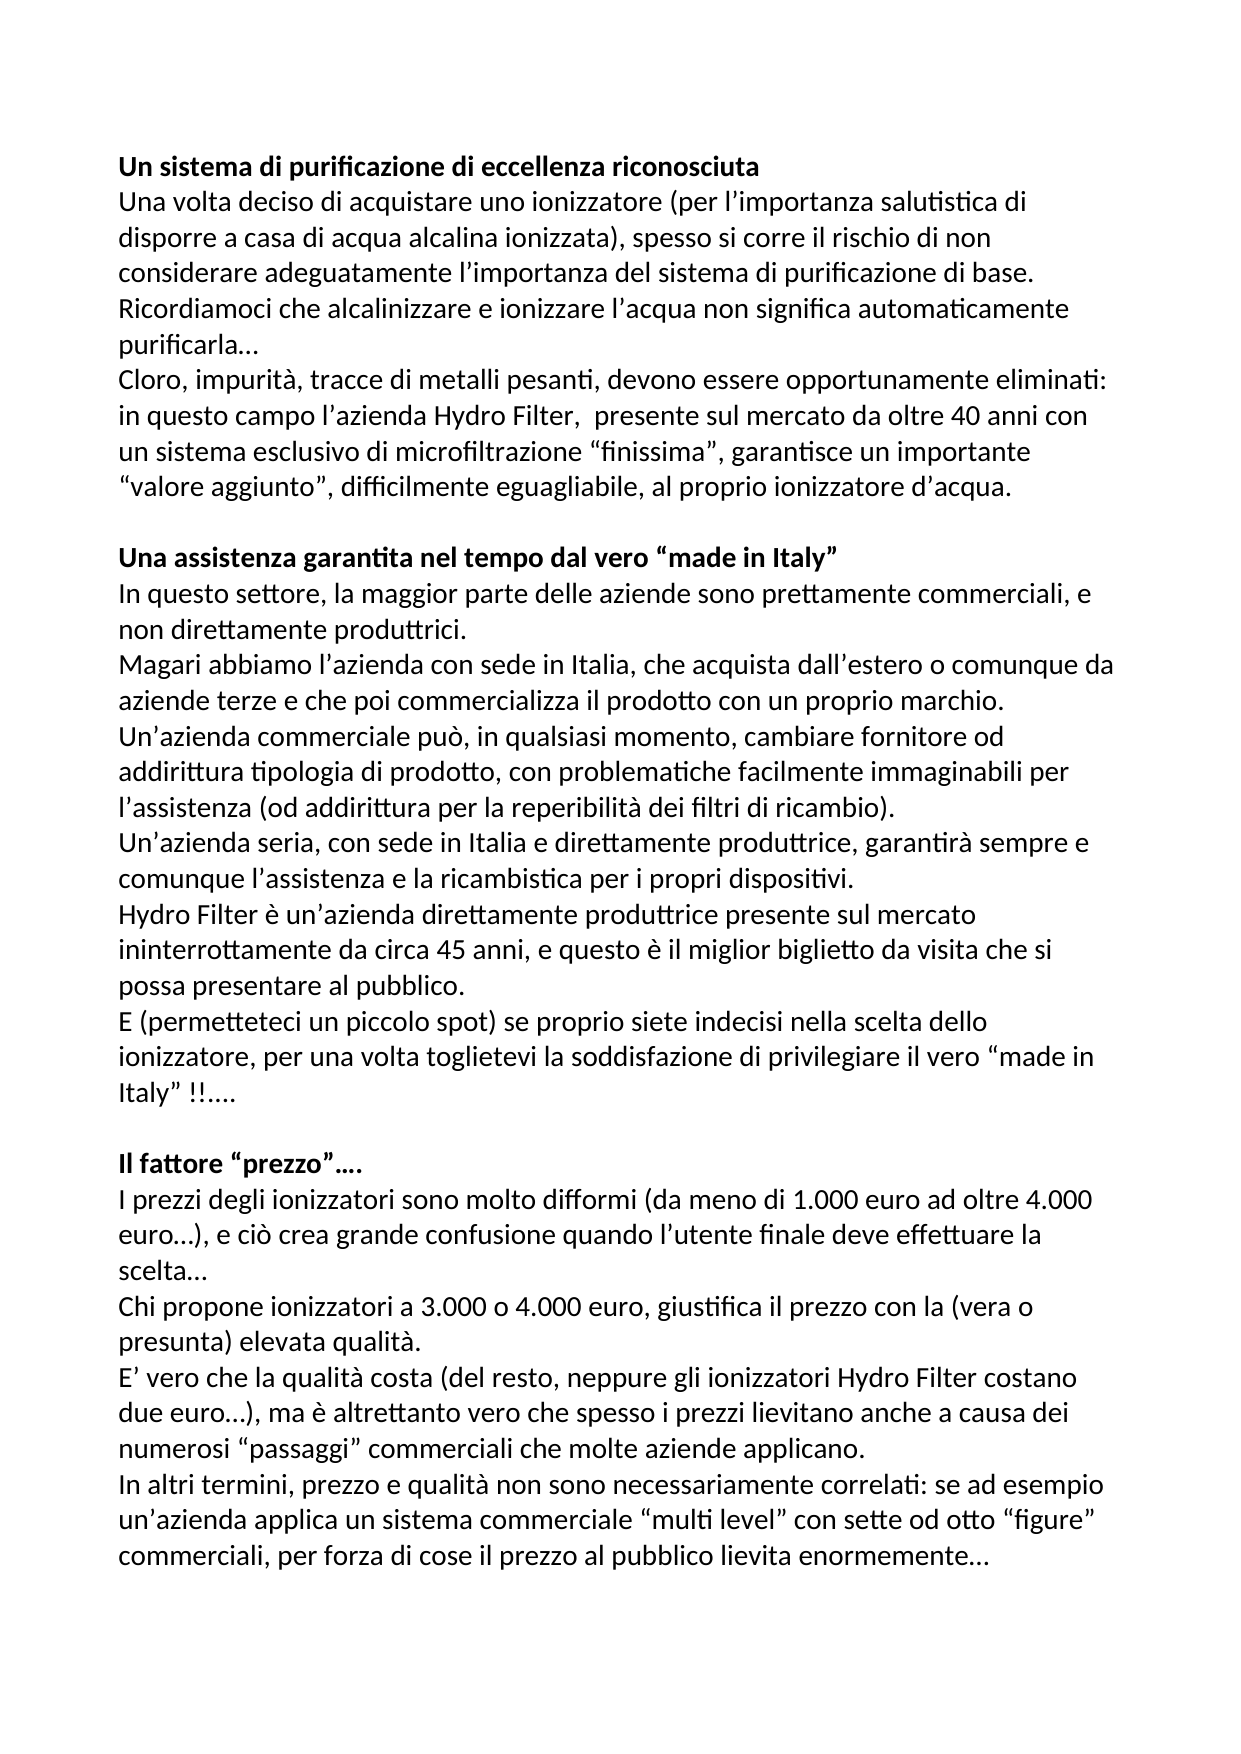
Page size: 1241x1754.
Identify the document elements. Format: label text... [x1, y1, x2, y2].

text Un’azienda seria, con sede in Italia e direttamente produttrice, garantirà sempre e comunque l’assistenza e la ricambistica per i propri dispositivi. [118, 824, 1122, 896]
text In altri termini, prezzo e qualità non sono necessariamente correlati: se ad esempio un’azienda applica un sistema commerciale “multi level” con sette od otto “figure” commerciali, per forza di cose il prezzo al pubblico lievita enormemente… [118, 1466, 1122, 1573]
text E’ vero che la qualità costa (del resto, neppure gli ionizzatori Hydro Filter costano due euro…), ma è altrettanto vero che spesso i prezzi lievitano anche a causa dei numerosi “passaggi” commerciali che molte aziende applicano. [118, 1359, 1122, 1466]
text Il fattore “prezzo”…. [118, 1145, 1122, 1181]
text Magari abbiamo l’azienda con sede in Italia, che acquista dall’estero o comunque da aziende terze e che poi commercializza il prodotto con un proprio marchio. [118, 646, 1122, 718]
text I prezzi degli ionizzatori sono molto difformi (da meno di 1.000 euro ad oltre 4.000 euro…), e ciò crea grande confusione quando l’utente finale deve effettuare la scelta… [118, 1181, 1122, 1288]
text Una volta deciso di acquistare uno ionizzatore (per l’importanza salutistica di disporre a casa di acqua alcalina ionizzata), spesso si corre il rischio di non considerare adeguatamente l’importanza del sistema di purificazione di base. [118, 183, 1122, 290]
text E (permetteteci un piccolo spot) se proprio siete indecisi nella scelta dello ionizzatore, per una volta toglietevi la soddisfazione di privilegiare il vero “made in Italy” !!.... [118, 1003, 1122, 1109]
text Un sistema di purificazione di eccellenza riconosciuta [118, 148, 1122, 183]
text Chi propone ionizzatori a 3.000 o 4.000 euro, giustifica il prezzo con la (vera o presunta) elevata qualità. [118, 1288, 1122, 1359]
text Una assistenza garantita nel tempo dal vero “made in Italy” [118, 539, 1122, 575]
text Ricordiamoci che alcalinizzare e ionizzare l’acqua non significa automaticamente purificarla… [118, 290, 1122, 361]
text Cloro, impurità, tracce di metalli pesanti, devono essere opportunamente eliminati: in questo campo l’azienda Hydro Filter, presente sul mercato da oltre 40 anni con un sistema esclusivo di microfiltrazione “finissima”, garantisce un importante “valore aggiunto”, difficilmente eguagliabile, al proprio ionizzatore d’acqua. [118, 361, 1122, 504]
text Hydro Filter è un’azienda direttamente produttrice presente sul mercato ininterrottamente da circa 45 anni, e questo è il miglior biglietto da visita che si possa presentare al pubblico. [118, 896, 1122, 1003]
text In questo settore, la maggior parte delle aziende sono prettamente commerciali, e non direttamente produttrici. [118, 575, 1122, 646]
text Un’azienda commerciale può, in qualsiasi momento, cambiare fornitore od addirittura tipologia di prodotto, con problematiche facilmente immaginabili per l’assistenza (od addirittura per la reperibilità dei filtri di ricambio). [118, 718, 1122, 824]
